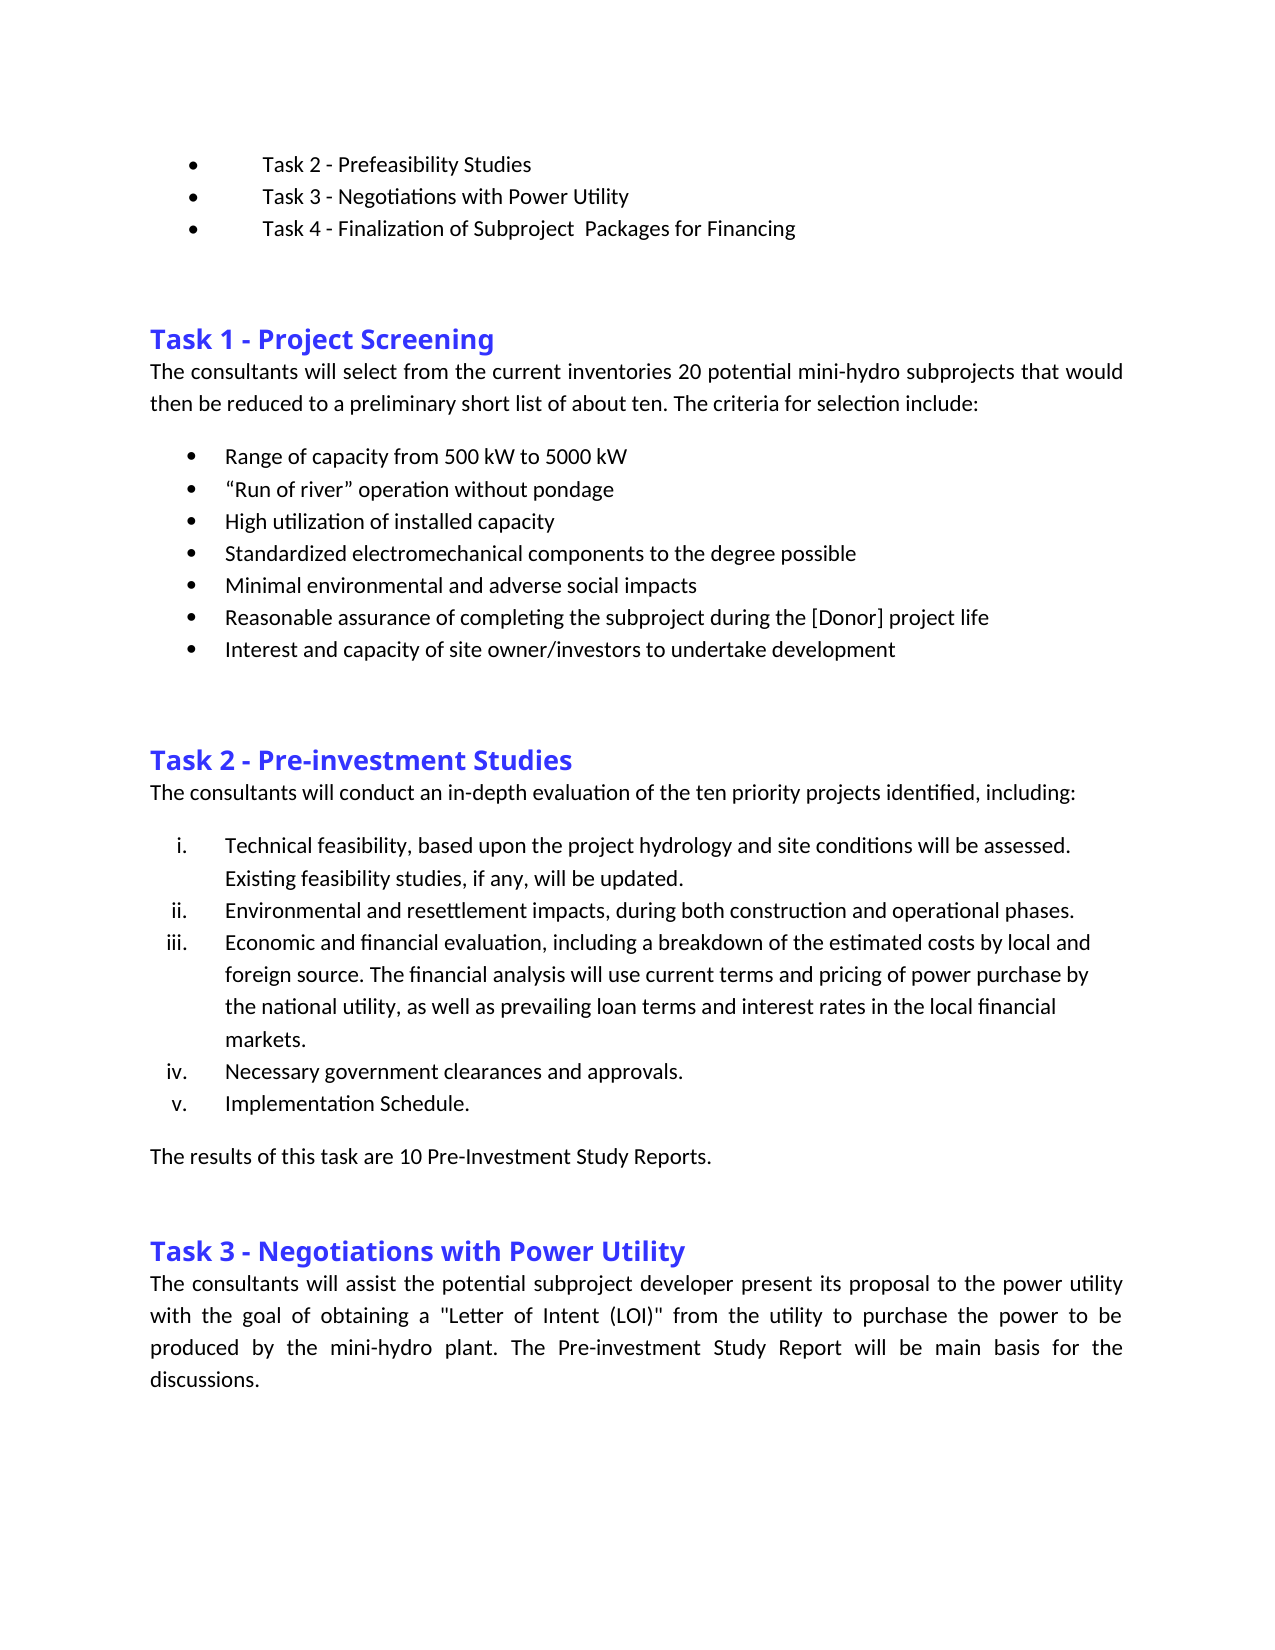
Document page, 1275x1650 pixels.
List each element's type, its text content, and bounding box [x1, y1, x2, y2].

subtitle Task 2 - Pre-investment Studies [150, 742, 1125, 778]
subtitle Task 1 - Project Screening [150, 320, 1125, 357]
list Economic and financial evaluation, including a breakdown of the estimated costs by local and foreign source. The financial analysis will use current terms and pricing of power purchase by the national utility, as well as prevailing loan terms and interest rates in the local financial markets. [187, 928, 1125, 1053]
list Standardized electromechanical components to the degree possible [187, 539, 1125, 567]
list Task 3 - Negotiations with Power Utility [187, 182, 1125, 210]
text The consultants will select from the current inventories 20 potential mini-hydro subprojects that would then be reduced to a preliminary short list of about ten. The criteria for selection include: [150, 357, 1125, 417]
list High utilization of installed capacity [187, 507, 1125, 535]
list Reasonable assurance of completing the subproject during the [Donor] project life [187, 603, 1125, 631]
text The consultants will assist the potential subproject developer present its proposal to the power utility with the goal of obtaining a "Letter of Intent (LOI)" from the utility to purchase the power to be produced by the mini-hydro plant. The Pre-investment Study Report will be main basis for the discussions. [150, 1269, 1125, 1393]
list Implementation Schedule. [187, 1089, 1125, 1117]
list Technical feasibility, based upon the project hydrology and site conditions will be assessed. Existing feasibility studies, if any, will be updated. [187, 832, 1125, 892]
list Task 2 - Prefeasibility Studies [187, 150, 1125, 178]
list Environmental and resettlement impacts, during both construction and operational phases. [187, 896, 1125, 924]
list Range of capacity from 500 kW to 5000 kW [187, 442, 1125, 471]
list “Run of river” operation without pondage [187, 475, 1125, 503]
text The results of this task are 10 Pre-Investment Study Reports. [150, 1142, 1125, 1170]
text The consultants will conduct an in-depth evaluation of the ten priority projects identified, including: [150, 778, 1125, 807]
list Interest and capacity of site owner/investors to undertake development [187, 636, 1125, 664]
list Task 4 - Finalization of Subproject Packages for Financing [187, 214, 1125, 242]
subtitle Task 3 - Negotiations with Power Utility [150, 1232, 1125, 1269]
list Minimal environmental and adverse social impacts [187, 571, 1125, 599]
list Necessary government clearances and approvals. [187, 1057, 1125, 1085]
